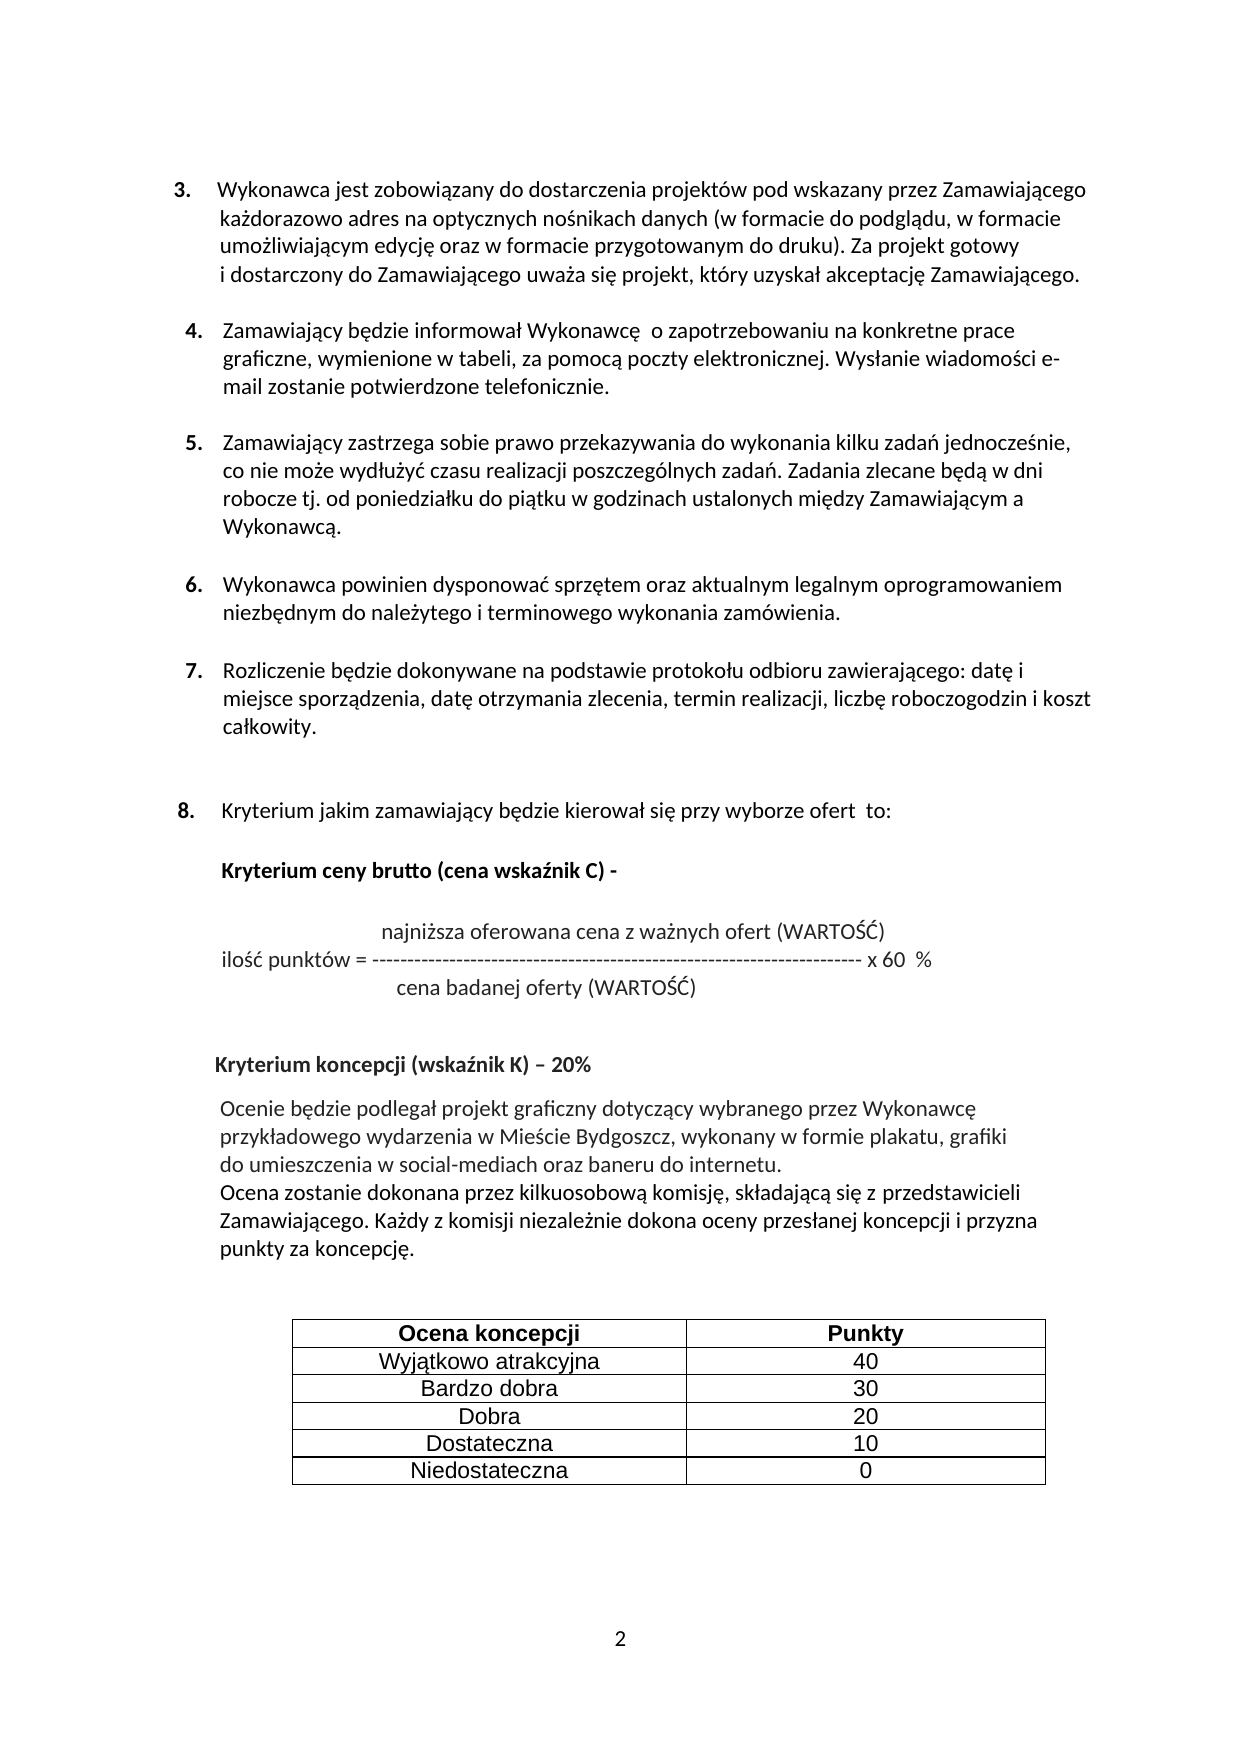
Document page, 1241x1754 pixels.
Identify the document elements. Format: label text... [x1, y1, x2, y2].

table_cell Dostateczna [293, 1430, 686, 1456]
text ilość punktów = ---------------------------------------------------------------------- x 60 % [221, 945, 1093, 973]
text cena badanej oferty (WARTOŚĆ) [221, 973, 1093, 1001]
table_cell 40 [687, 1348, 1045, 1374]
text Ocena zostanie dokonana przez kilkuosobową komisję, składającą się z przedstawicieli [148, 1178, 1093, 1207]
list Wykonawca powinien dysponować sprzętem oraz aktualnym legalnym oprogramowaniem niezbędnym do należytego i terminowego wykonania zamówienia. [185, 570, 1093, 626]
table_cell Niedostateczna [293, 1458, 686, 1484]
table_cell 20 [687, 1403, 1045, 1429]
text Kryterium ceny brutto (cena wskaźnik C) - [221, 857, 1093, 885]
text punkty za koncepcję. [148, 1234, 1093, 1263]
table_cell Bardzo dobra [293, 1375, 686, 1402]
text do umieszczenia w social-mediach oraz baneru do internetu. [148, 1151, 1093, 1178]
table_cell 30 [687, 1375, 1045, 1402]
text najniższa oferowana cena z ważnych ofert (WARTOŚĆ) [221, 889, 1093, 945]
text 3. Wykonawca jest zobowiązany do dostarczenia projektów pod wskazany przez Zamawiającego [148, 176, 1093, 204]
text Ocenie będzie podlegał projekt graficzny dotyczący wybranego przez Wykonawcę [148, 1094, 1093, 1122]
text przykładowego wydarzenia w Mieście Bydgoszcz, wykonany w formie plakatu, grafiki [148, 1122, 1093, 1151]
table_header Ocena koncepcji [293, 1320, 686, 1347]
table_cell Wyjątkowo atrakcyjna [293, 1348, 686, 1374]
text Zamawiającego. Każdy z komisji niezależnie dokona oceny przesłanej koncepcji i przyzna [148, 1207, 1093, 1234]
text każdorazowo adres na optycznych nośnikach danych (w formacie do podglądu, w formacie [148, 204, 1093, 232]
table_cell 10 [687, 1430, 1045, 1456]
list Zamawiający zastrzega sobie prawo przekazywania do wykonania kilku zadań jednocześnie, co nie może wydłużyć czasu realizacji poszczególnych zadań. Zadania zlecane będą w dni robocze tj. od poniedziałku do piątku w godzinach ustalonych między Zamawiającym a Wykonawcą. [185, 428, 1093, 540]
table_header Punkty [687, 1320, 1045, 1347]
table_cell Dobra [293, 1403, 686, 1429]
list Zamawiający będzie informował Wykonawcę o zapotrzebowaniu na konkretne prace graficzne, wymienione w tabeli, za pomocą poczty elektronicznej. Wysłanie wiadomości e-mail zostanie potwierdzone telefonicznie. [185, 316, 1093, 400]
text i dostarczony do Zamawiającego uważa się projekt, który uzyskał akceptację Zamawiającego. [148, 260, 1093, 288]
text umożliwiającym edycję oraz w formacie przygotowanym do druku). Za projekt gotowy [148, 232, 1093, 260]
list Rozliczenie będzie dokonywane na podstawie protokołu odbioru zawierającego: datę i miejsce sporządzenia, datę otrzymania zlecenia, termin realizacji, liczbę roboczogodzin i koszt całkowity. [185, 656, 1093, 740]
list Kryterium jakim zamawiający będzie kierował się przy wyborze ofert to: [177, 796, 1093, 824]
text Kryterium koncepcji (wskaźnik K) – 20% [148, 1050, 1093, 1078]
table_cell 0 [687, 1458, 1045, 1484]
